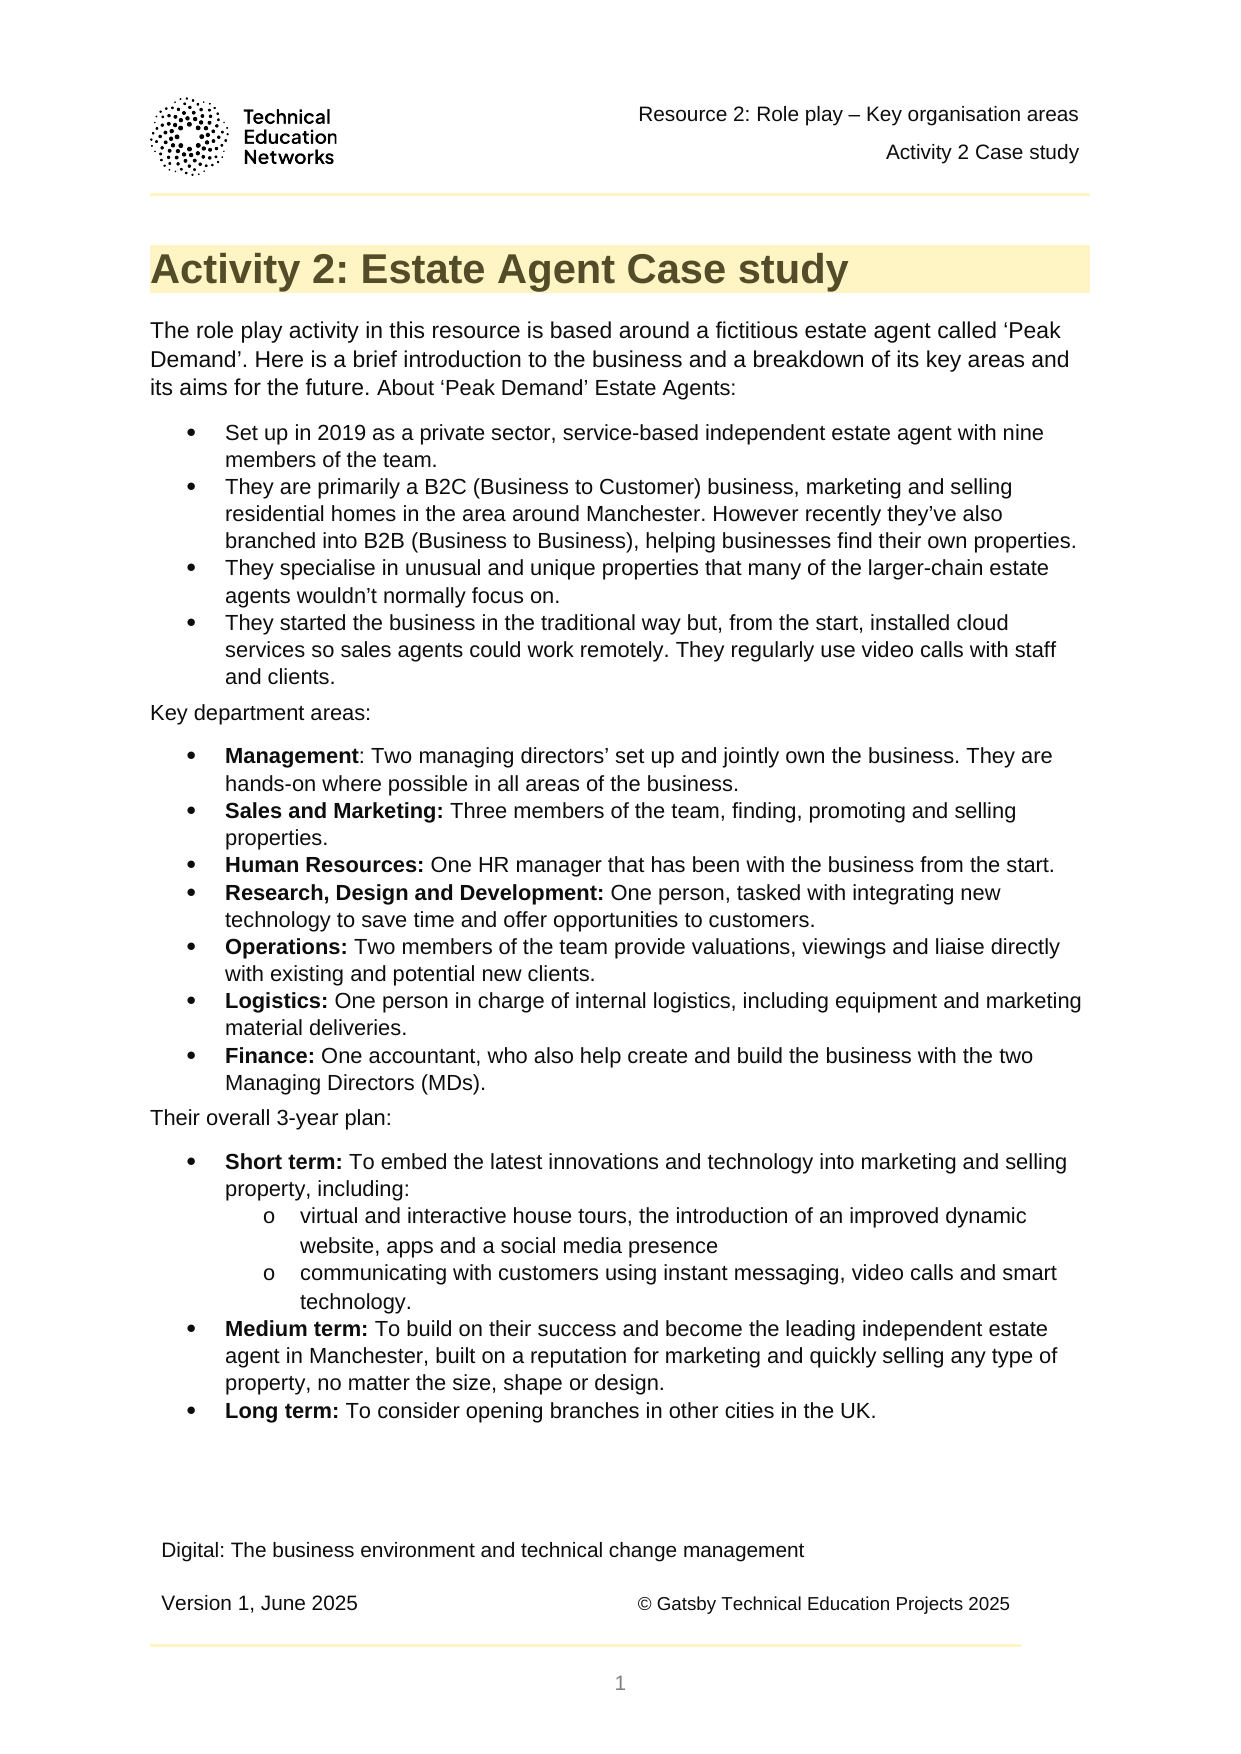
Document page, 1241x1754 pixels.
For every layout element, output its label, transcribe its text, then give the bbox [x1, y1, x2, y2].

list Medium term: To build on their success and become the leading independent estate agent in Manchester, built on a reputation for marketing and quickly selling any type of property, no matter the size, shape or design. [187, 1316, 1090, 1396]
list Research, Design and Development: One person, tasked with integrating new technology to save time and offer opportunities to customers. [187, 879, 1090, 932]
list Human Resources: One HR manager that has been with the business from the start. [187, 852, 1090, 877]
list Set up in 2019 as a private sector, service-based independent estate agent with nine members of the team. [187, 419, 1090, 472]
list They are primarily a B2C (Business to Customer) business, marketing and selling residential homes in the area around Manchester. However recently they’ve also branched into B2B (Business to Business), helping businesses find their own properties. [187, 474, 1090, 553]
list Sales and Marketing: Three members of the team, finding, promoting and selling properties. [187, 798, 1090, 850]
list They specialise in unusual and unique properties that many of the larger-chain estate agents wouldn’t normally focus on. [187, 555, 1090, 608]
text The role play activity in this resource is based around a fictitious estate agent called ‘Peak Demand’. Here is a brief introduction to the business and a breakdown of its key areas and its aims for the future. About ‘Peak Demand’ Estate Agents: [150, 317, 1090, 401]
list Finance: One accountant, who also help create and build the business with the two Managing Directors (MDs). [187, 1042, 1090, 1095]
text Their overall 3-year plan: [150, 1105, 1090, 1130]
text Activity 2: Estate Agent Case study [150, 245, 1090, 293]
list Short term: To embed the latest innovations and technology into marketing and selling property, including: [187, 1149, 1090, 1201]
list Long term: To consider opening branches in other cities in the UK. [187, 1397, 1090, 1423]
list Operations: Two members of the team provide valuations, viewings and liaise directly with existing and potential new clients. [187, 934, 1090, 986]
list They started the business in the traditional way but, from the start, installed cloud services so sales agents could work remotely. They regularly use video calls with staff and clients. [187, 610, 1090, 689]
list communicating with customers using instant messaging, video calls and smart technology. [262, 1260, 1090, 1314]
picture [150, 97, 337, 176]
list virtual and interactive house tours, the introduction of an improved dynamic website, apps and a social media presence [262, 1203, 1090, 1258]
text Key department areas: [150, 699, 1090, 725]
list Management: Two managing directors’ set up and jointly own the business. They are hands-on where possible in all areas of the business. [187, 743, 1090, 796]
list Logistics: One person in charge of internal logistics, including equipment and marketing material deliveries. [187, 988, 1090, 1041]
